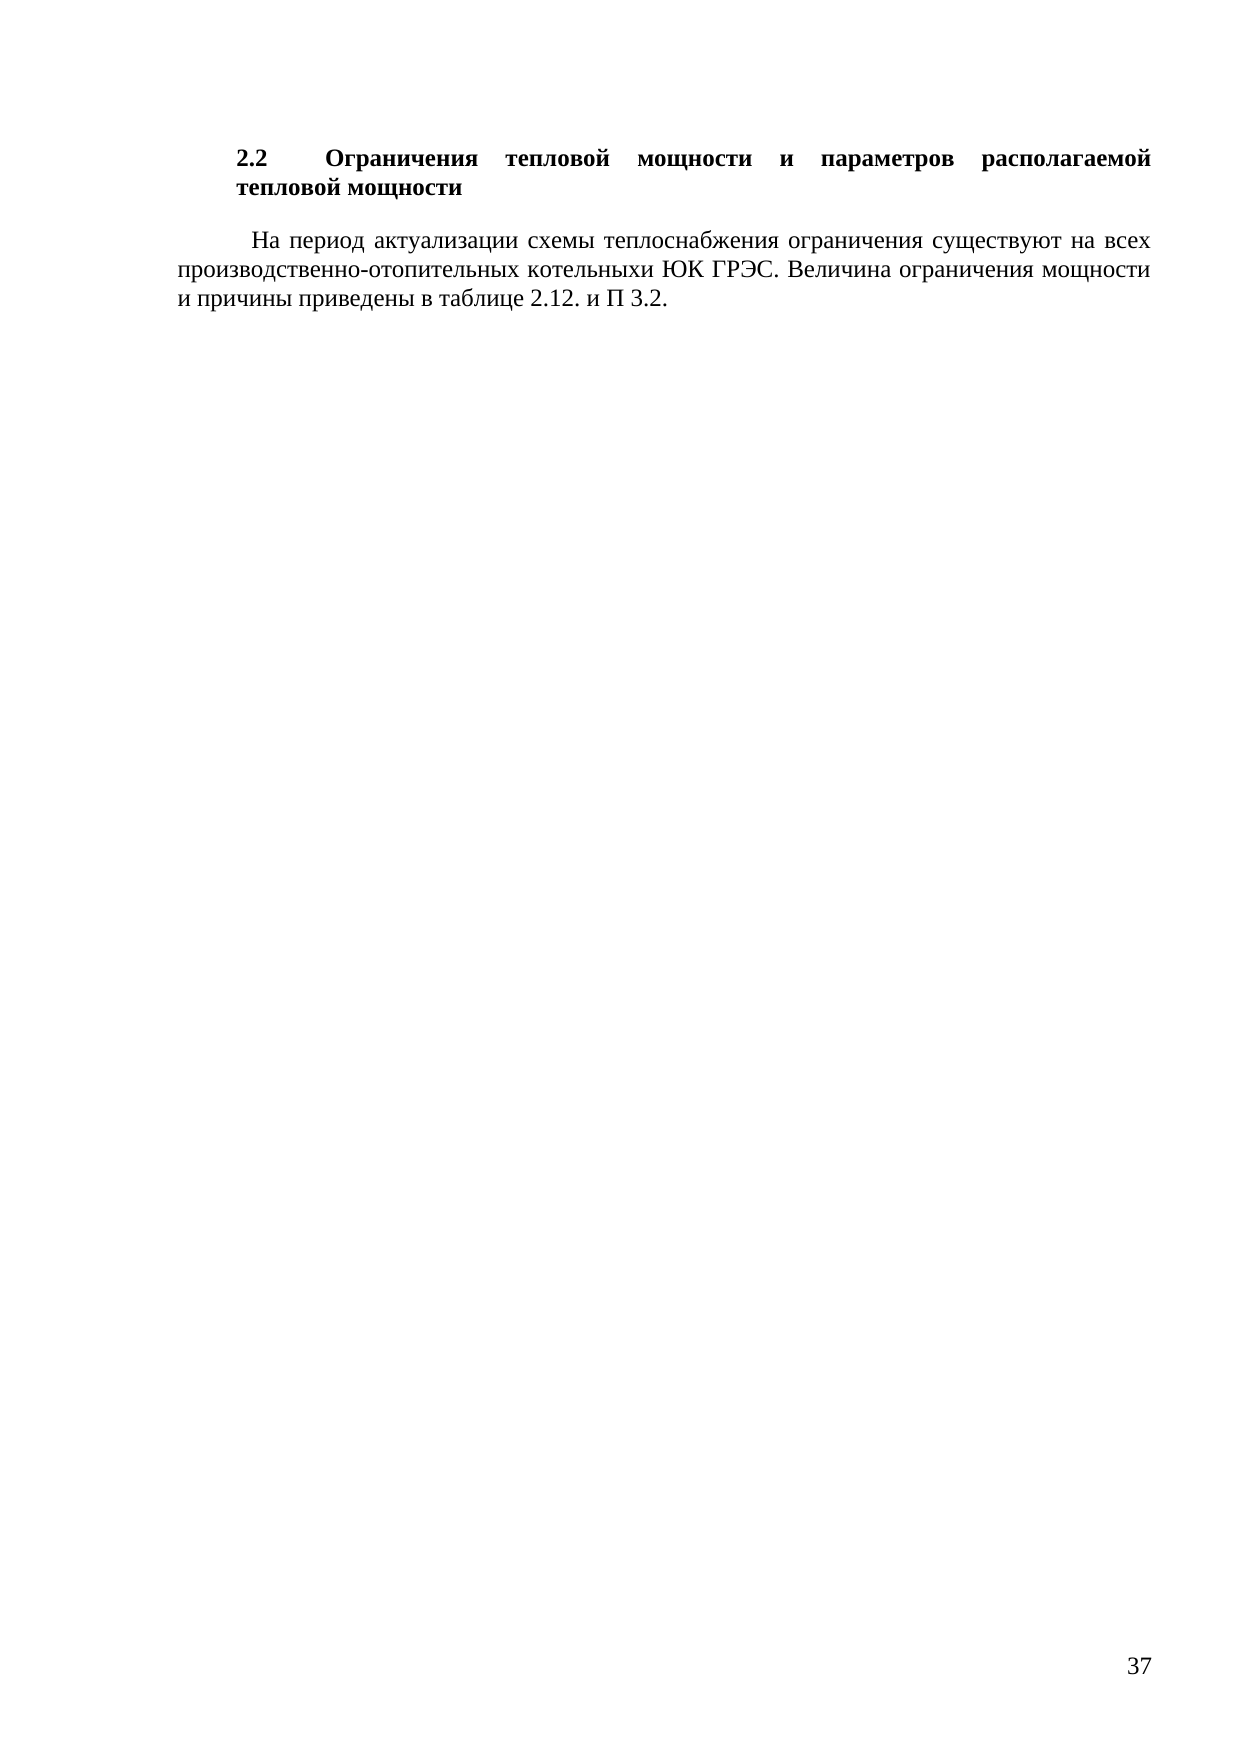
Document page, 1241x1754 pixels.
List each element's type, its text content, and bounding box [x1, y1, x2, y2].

text На период актуализации схемы теплоснабжения ограничения существуют на всех производственно-отопительных котельныхи ЮК ГРЭС. Величина ограничения мощности и причины приведены в таблице 2.12. и П 3.2. [177, 226, 1152, 312]
subtitle Ограничения тепловой мощности и параметров располагаемой тепловой мощности [236, 143, 1152, 201]
